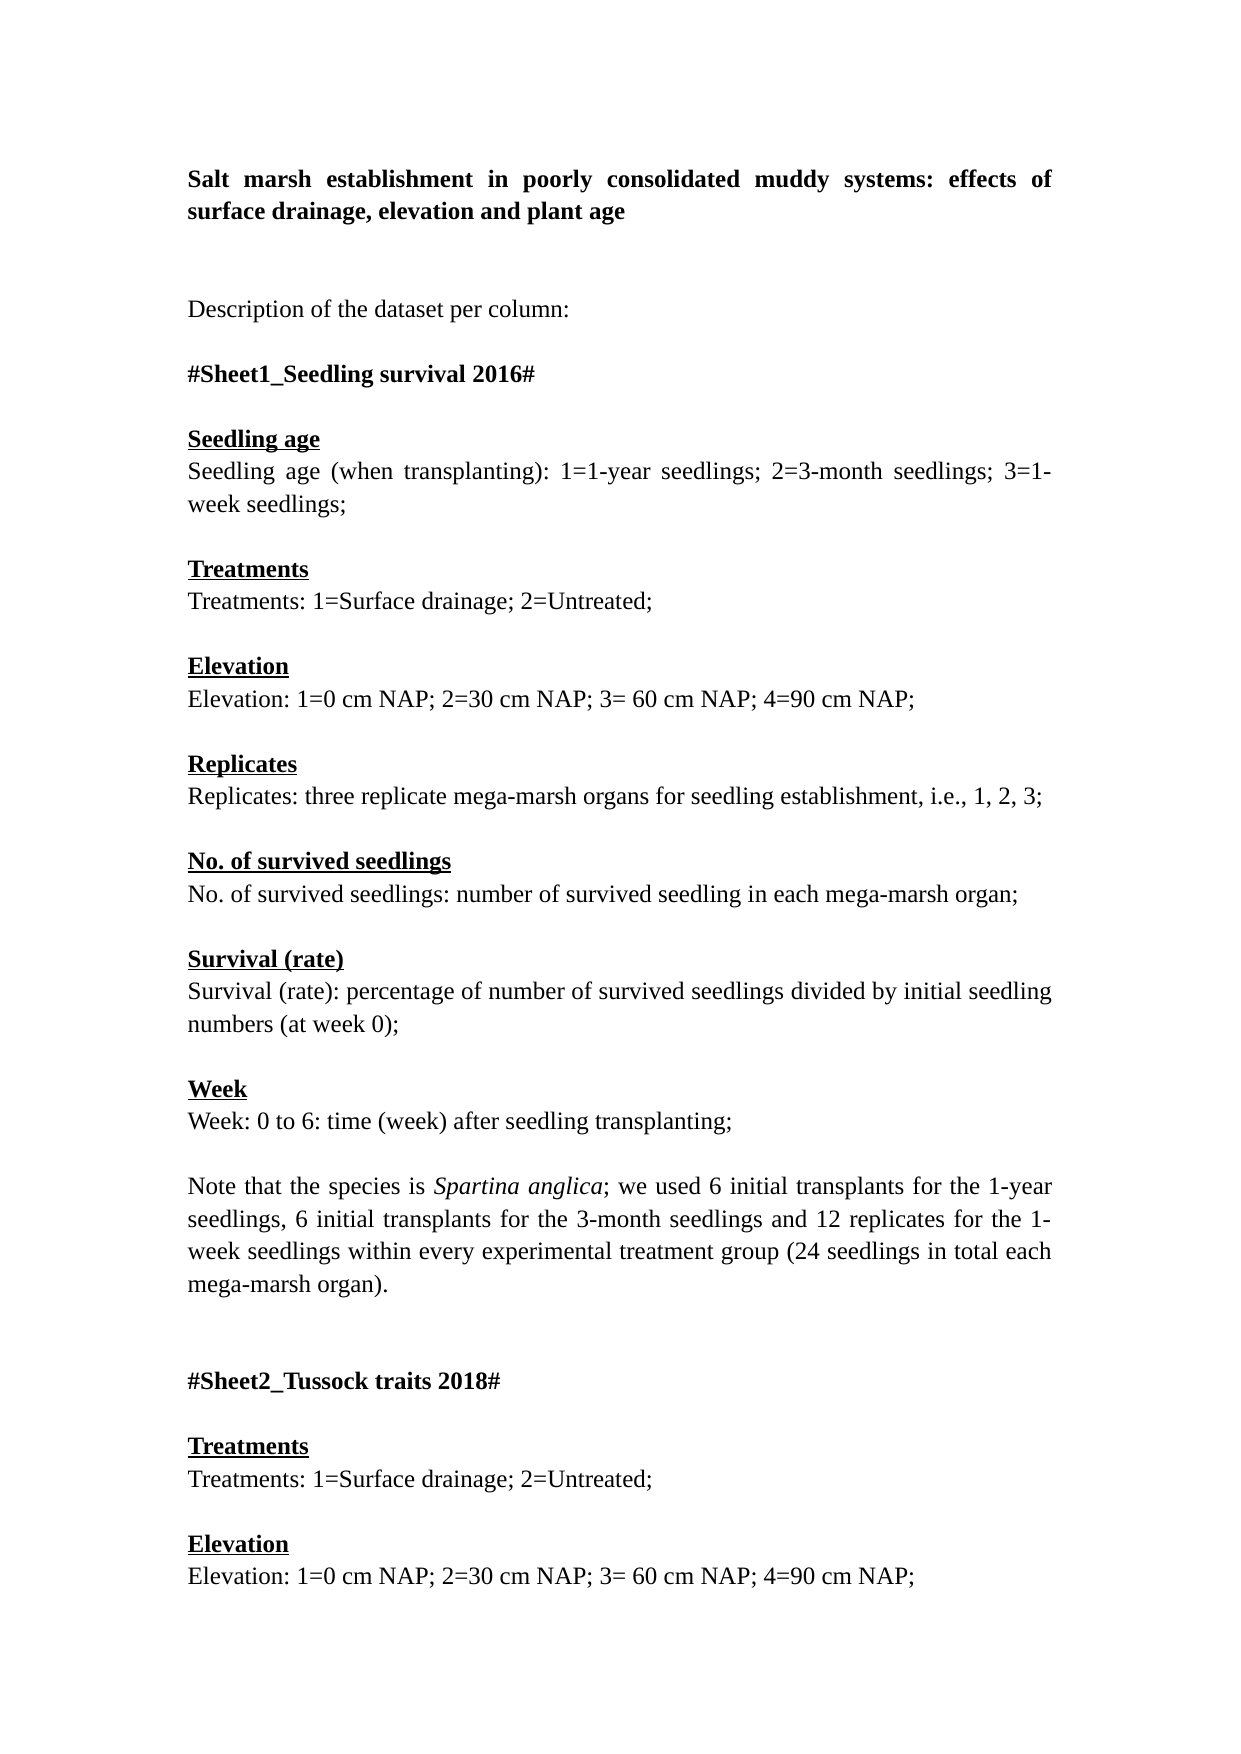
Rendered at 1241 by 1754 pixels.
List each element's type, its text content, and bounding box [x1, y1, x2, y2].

text Elevation: 1=0 cm NAP; 2=30 cm NAP; 3= 60 cm NAP; 4=90 cm NAP; [187, 1559, 1053, 1592]
text Elevation: 1=0 cm NAP; 2=30 cm NAP; 3= 60 cm NAP; 4=90 cm NAP; [187, 682, 1053, 714]
text Treatments: 1=Surface drainage; 2=Untreated; [187, 584, 1053, 617]
text No. of survived seedlings: number of survived seedling in each mega-marsh organ; [187, 877, 1053, 909]
text Description of the dataset per column: [187, 292, 1053, 324]
text Replicates: three replicate mega-marsh organs for seedling establishment, i.e., 1, 2, 3; [187, 779, 1053, 812]
text No. of survived seedlings [187, 844, 1053, 877]
text Seedling age [187, 422, 1053, 454]
text Treatments [187, 552, 1053, 584]
text Treatments [187, 1429, 1053, 1462]
text Survival (rate): percentage of number of survived seedlings divided by initial seedling numbers (at week 0); [187, 974, 1053, 1039]
text Replicates [187, 747, 1053, 779]
text Week [187, 1072, 1053, 1104]
text #Sheet1_Seedling survival 2016# [187, 357, 1053, 389]
text Elevation [187, 1527, 1053, 1559]
text Treatments: 1=Surface drainage; 2=Untreated; [187, 1462, 1053, 1494]
text Elevation [187, 649, 1053, 682]
text Salt marsh establishment in poorly consolidated muddy systems: effects of surface drainage, elevation and plant age [187, 162, 1053, 227]
text Note that the species is Spartina anglica; we used 6 initial transplants for the 1-year seedlings, 6 initial transplants for the 3-month seedlings and 12 replicates for the 1-week seedlings within every experimental treatment group (24 seedlings in total each mega-marsh organ). [187, 1169, 1053, 1299]
text Seedling age (when transplanting): 1=1-year seedlings; 2=3-month seedlings; 3=1-week seedlings; [187, 454, 1053, 519]
text Survival (rate) [187, 942, 1053, 974]
text #Sheet2_Tussock traits 2018# [187, 1364, 1053, 1397]
text Week: 0 to 6: time (week) after seedling transplanting; [187, 1104, 1053, 1137]
